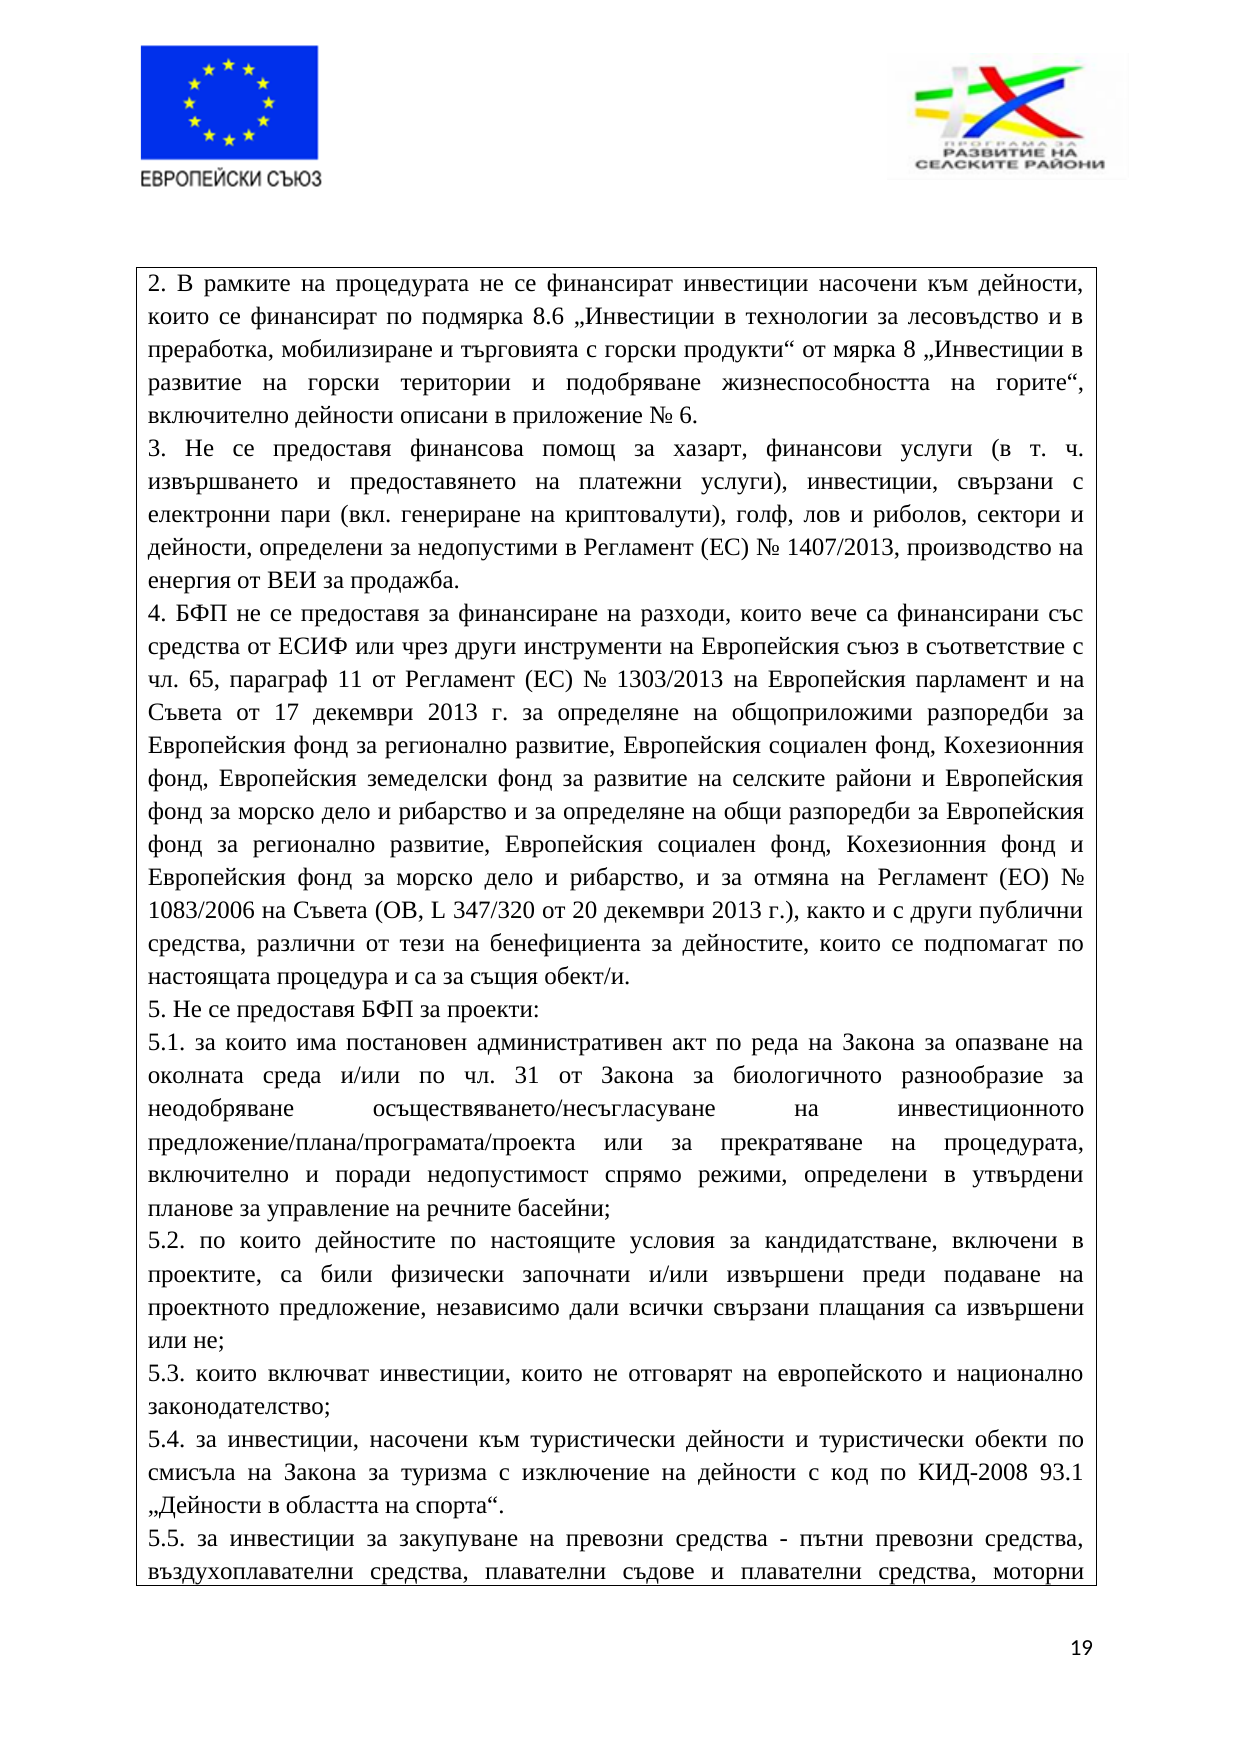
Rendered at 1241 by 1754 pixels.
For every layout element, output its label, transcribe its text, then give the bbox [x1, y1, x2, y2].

picture [140, 44, 324, 190]
picture [887, 53, 1130, 181]
